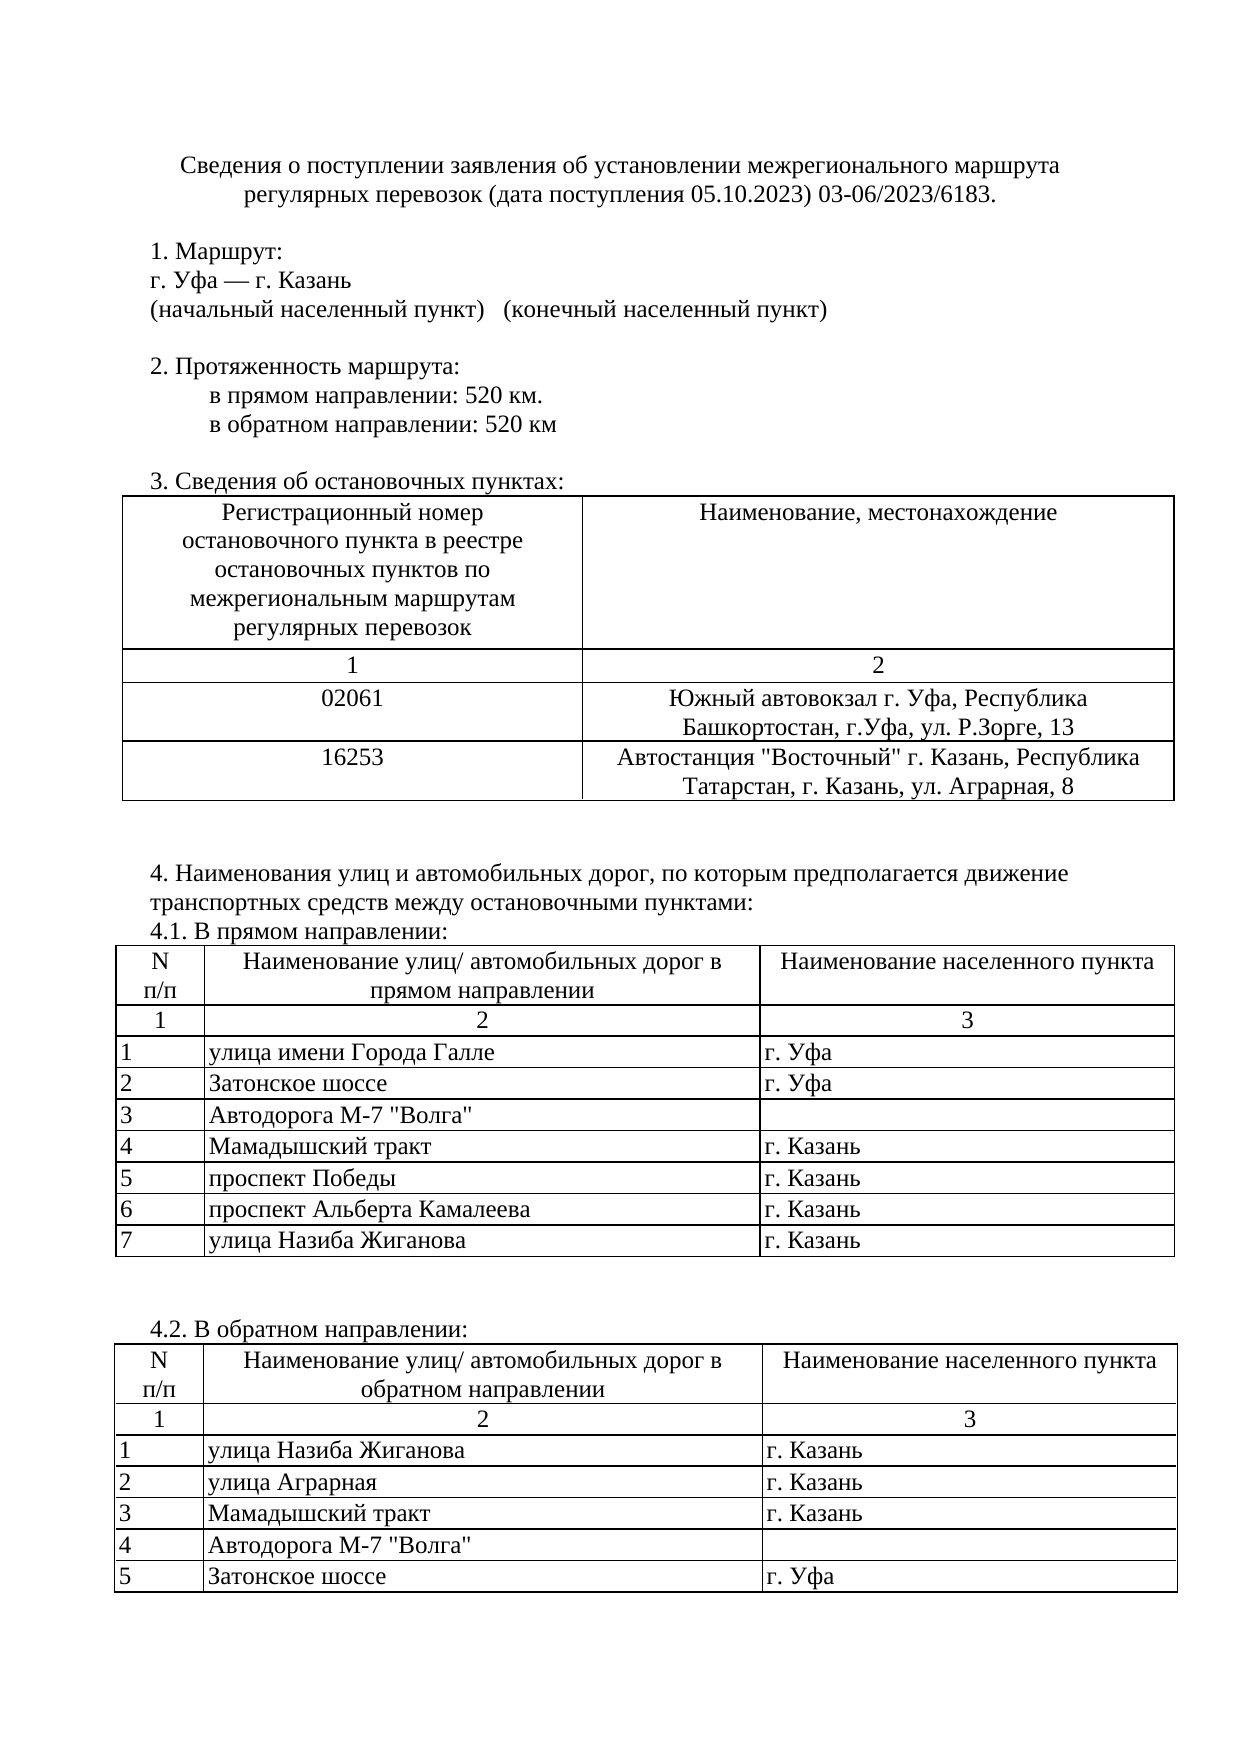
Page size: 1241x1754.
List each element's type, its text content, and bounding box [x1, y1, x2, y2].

table_cell г. Казань [761, 1226, 1174, 1256]
table_cell 1 [117, 1006, 204, 1035]
table_header Наименование улиц/ автомобильных дорог в обратном направлении [204, 1345, 762, 1402]
table_cell улица Назиба Жиганова [205, 1226, 759, 1256]
text 4.2. В обратном направлении: [150, 1314, 1090, 1343]
table_cell [763, 1528, 1177, 1560]
table_cell 1 [115, 1404, 203, 1434]
text в прямом направлении: 520 км. [150, 380, 1090, 409]
text 3. Сведения об остановочных пунктах: [150, 466, 1090, 495]
table_cell Мамадышский тракт [205, 1131, 759, 1161]
table_cell 4 [117, 1131, 204, 1161]
table_cell 5 [115, 1561, 203, 1591]
table_cell г. Казань [761, 1194, 1174, 1224]
table_header Наименование, местонахождение [583, 497, 1173, 648]
text 4.1. В прямом направлении: [150, 916, 1090, 945]
table_cell улица Назиба Жиганова [204, 1436, 762, 1465]
table_cell 3 [763, 1403, 1177, 1434]
table_cell 16253 [123, 742, 582, 799]
table_cell Мамадышский тракт [204, 1498, 762, 1528]
table_cell улица Аграрная [204, 1467, 762, 1497]
table_cell 3 [117, 1100, 204, 1130]
table_cell Южный автовокзал г. Уфа, Республика Башкортостан, г.Уфа, ул. Р.Зорге, 13 [583, 683, 1173, 740]
table_cell Автодорога М-7 "Волга" [204, 1530, 762, 1560]
table_cell г. Уфа [763, 1560, 1177, 1591]
table_cell улица имени Города Галле [205, 1037, 759, 1067]
table_cell проспект Победы [205, 1163, 759, 1193]
table_cell 6 [117, 1194, 204, 1224]
table_cell 1 [123, 650, 582, 681]
table_header N п/п [117, 946, 204, 1004]
table_header Регистрационный номер остановочного пункта в реестре остановочных пунктов по межрегиональным маршрутам регулярных перевозок [123, 497, 582, 648]
text г. Уфа — г. Казань [150, 265, 1090, 294]
table_cell 2 [115, 1466, 203, 1497]
text Сведения о поступлении заявления об установлении межрегионального маршрута регулярных перевозок (дата поступления 05.10.2023) 03-06/2023/6183. [150, 150, 1090, 207]
table_cell 7 [117, 1226, 204, 1256]
table_cell 5 [117, 1163, 204, 1193]
table_cell г. Казань [761, 1163, 1174, 1193]
table_cell 4 [115, 1529, 203, 1560]
table_header N п/п [115, 1345, 203, 1402]
table_cell 3 [761, 1006, 1174, 1035]
text в обратном направлении: 520 км [150, 409, 1090, 437]
table_cell г. Уфа [761, 1037, 1174, 1067]
table_cell г. Казань [763, 1497, 1177, 1528]
text 2. Протяженность маршрута: [150, 351, 1090, 380]
table_cell 3 [115, 1498, 203, 1528]
table_cell 1 [117, 1037, 204, 1067]
table_cell 2 [583, 650, 1173, 681]
table_cell г. Казань [763, 1434, 1177, 1465]
table_cell 2 [204, 1404, 762, 1434]
table_cell 2 [205, 1006, 759, 1035]
table_cell Затонское шоссе [205, 1068, 759, 1098]
text 1. Маршрут: [150, 236, 1090, 265]
table_cell Автодорога М-7 "Волга" [205, 1100, 759, 1130]
table_cell г. Уфа [761, 1068, 1174, 1098]
table_cell Затонское шоссе [204, 1561, 762, 1591]
table_cell 02061 [123, 683, 582, 740]
table_cell [761, 1100, 1174, 1130]
table_cell проспект Альберта Камалеева [205, 1194, 759, 1224]
table_header Наименование населенного пункта [761, 946, 1174, 1004]
text 4. Наименования улиц и автомобильных дорог, по которым предполагается движение транспортных средств между остановочными пунктами: [150, 858, 1090, 916]
table_cell г. Казань [763, 1465, 1177, 1497]
table_cell 1 [115, 1435, 203, 1465]
table_header Наименование населенного пункта [763, 1345, 1177, 1402]
table_cell Автостанция "Восточный" г. Казань, Республика Татарстан, г. Казань, ул. Аграрная, 8 [583, 742, 1173, 799]
table_header Наименование улиц/ автомобильных дорог в прямом направлении [205, 946, 759, 1004]
table_cell г. Казань [761, 1131, 1174, 1161]
text (начальный населенный пункт) (конечный населенный пункт) [150, 294, 1090, 322]
table_cell 2 [117, 1068, 204, 1098]
